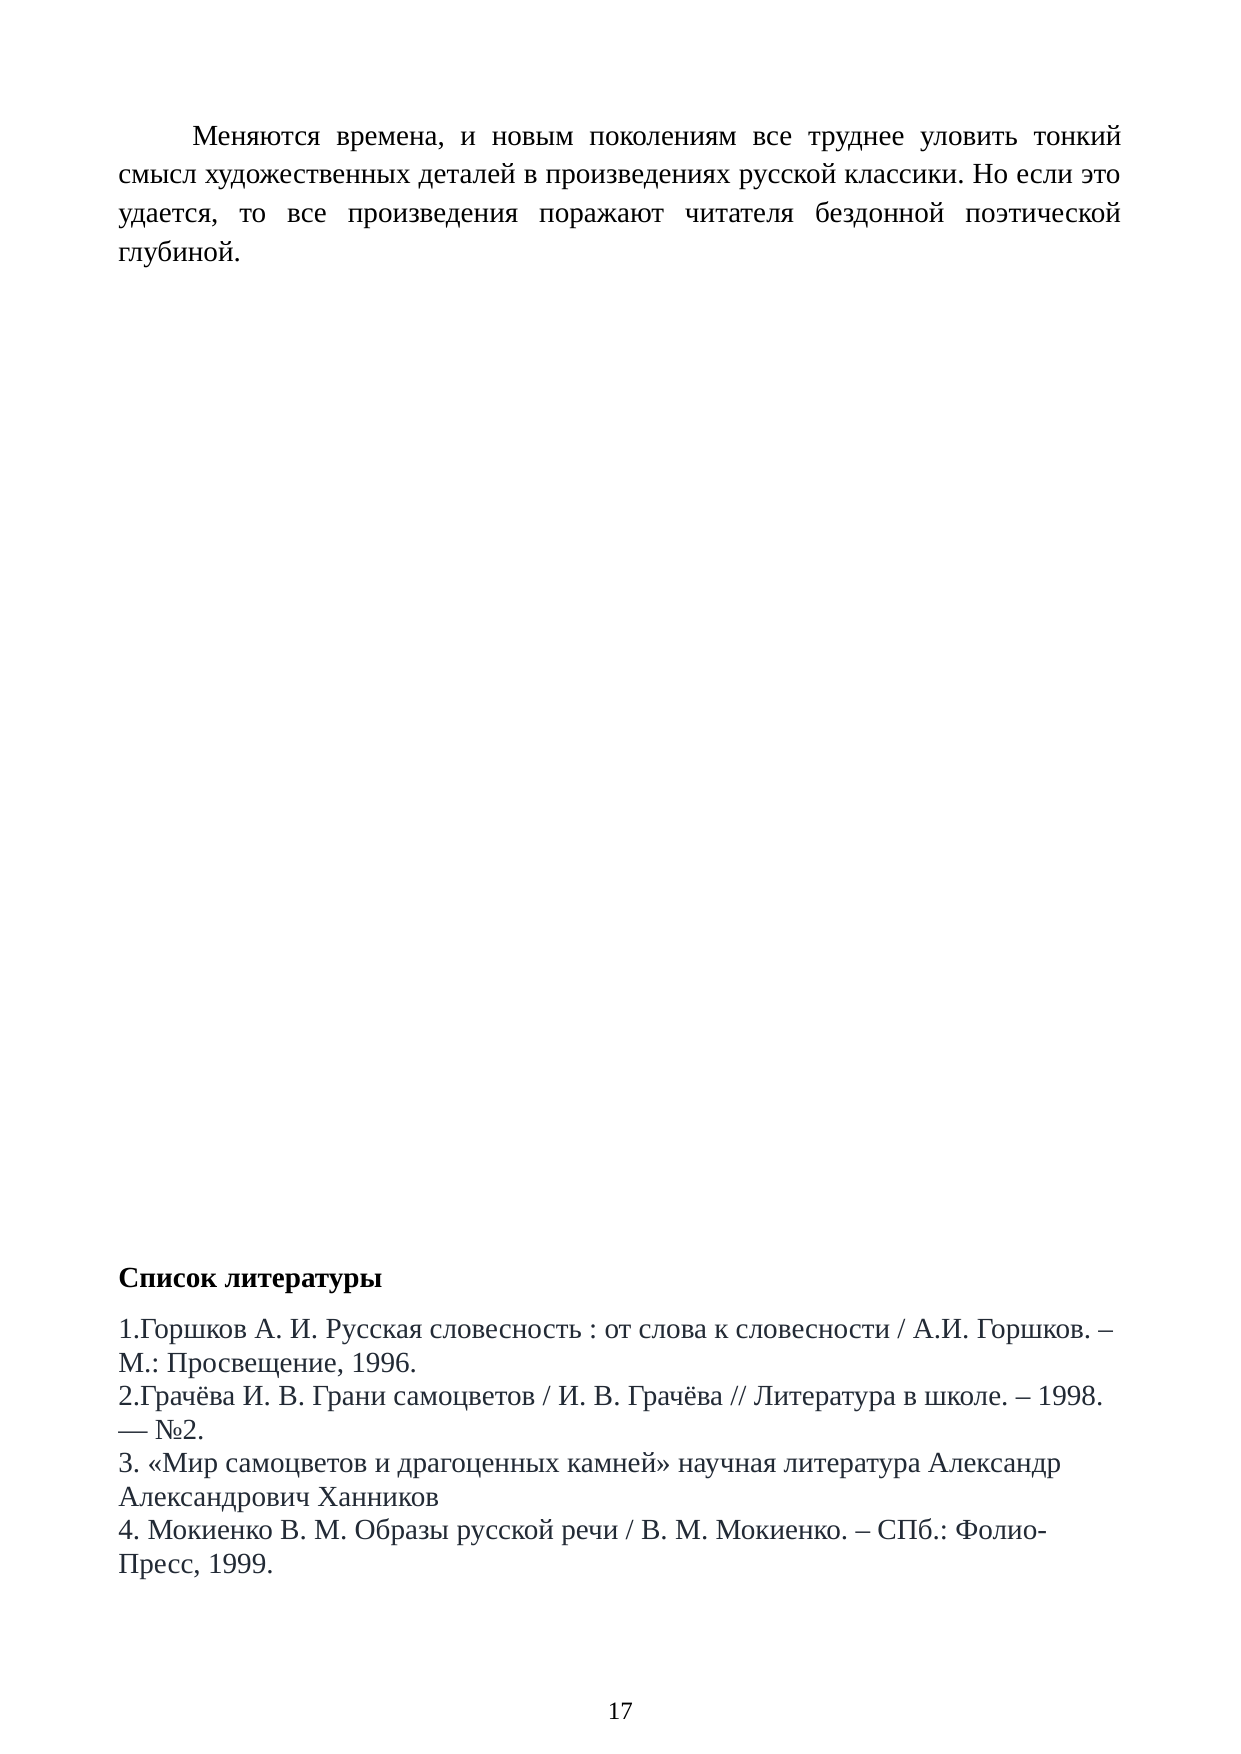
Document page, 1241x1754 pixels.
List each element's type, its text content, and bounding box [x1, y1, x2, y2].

text 4. Мокиенко В. М. Образы русской речи / В. М. Мокиенко. – СПб.: Фолио-Пресс, 1999. [118, 1512, 1122, 1579]
text 2.Грачёва И. В. Грани самоцветов / И. В. Грачёва // Литература в школе. – 1998. — №2. [118, 1378, 1122, 1445]
text 1.Горшков А. И. Русская словесность : от слова к словесности / А.И. Горшков. – М.: Просвещение, 1996. [118, 1311, 1122, 1378]
text Список литературы [118, 1260, 1122, 1294]
text Меняются времена, и новым поколениям все труднее уловить тонкий смысл художественных деталей в произведениях русской классики. Но если это удается, то все произведения поражают читателя бездонной поэтической глубиной. [118, 118, 1122, 267]
text 3. «Мир самоцветов и драгоценных камней» научная литература Александр Александрович Ханников [118, 1445, 1122, 1512]
